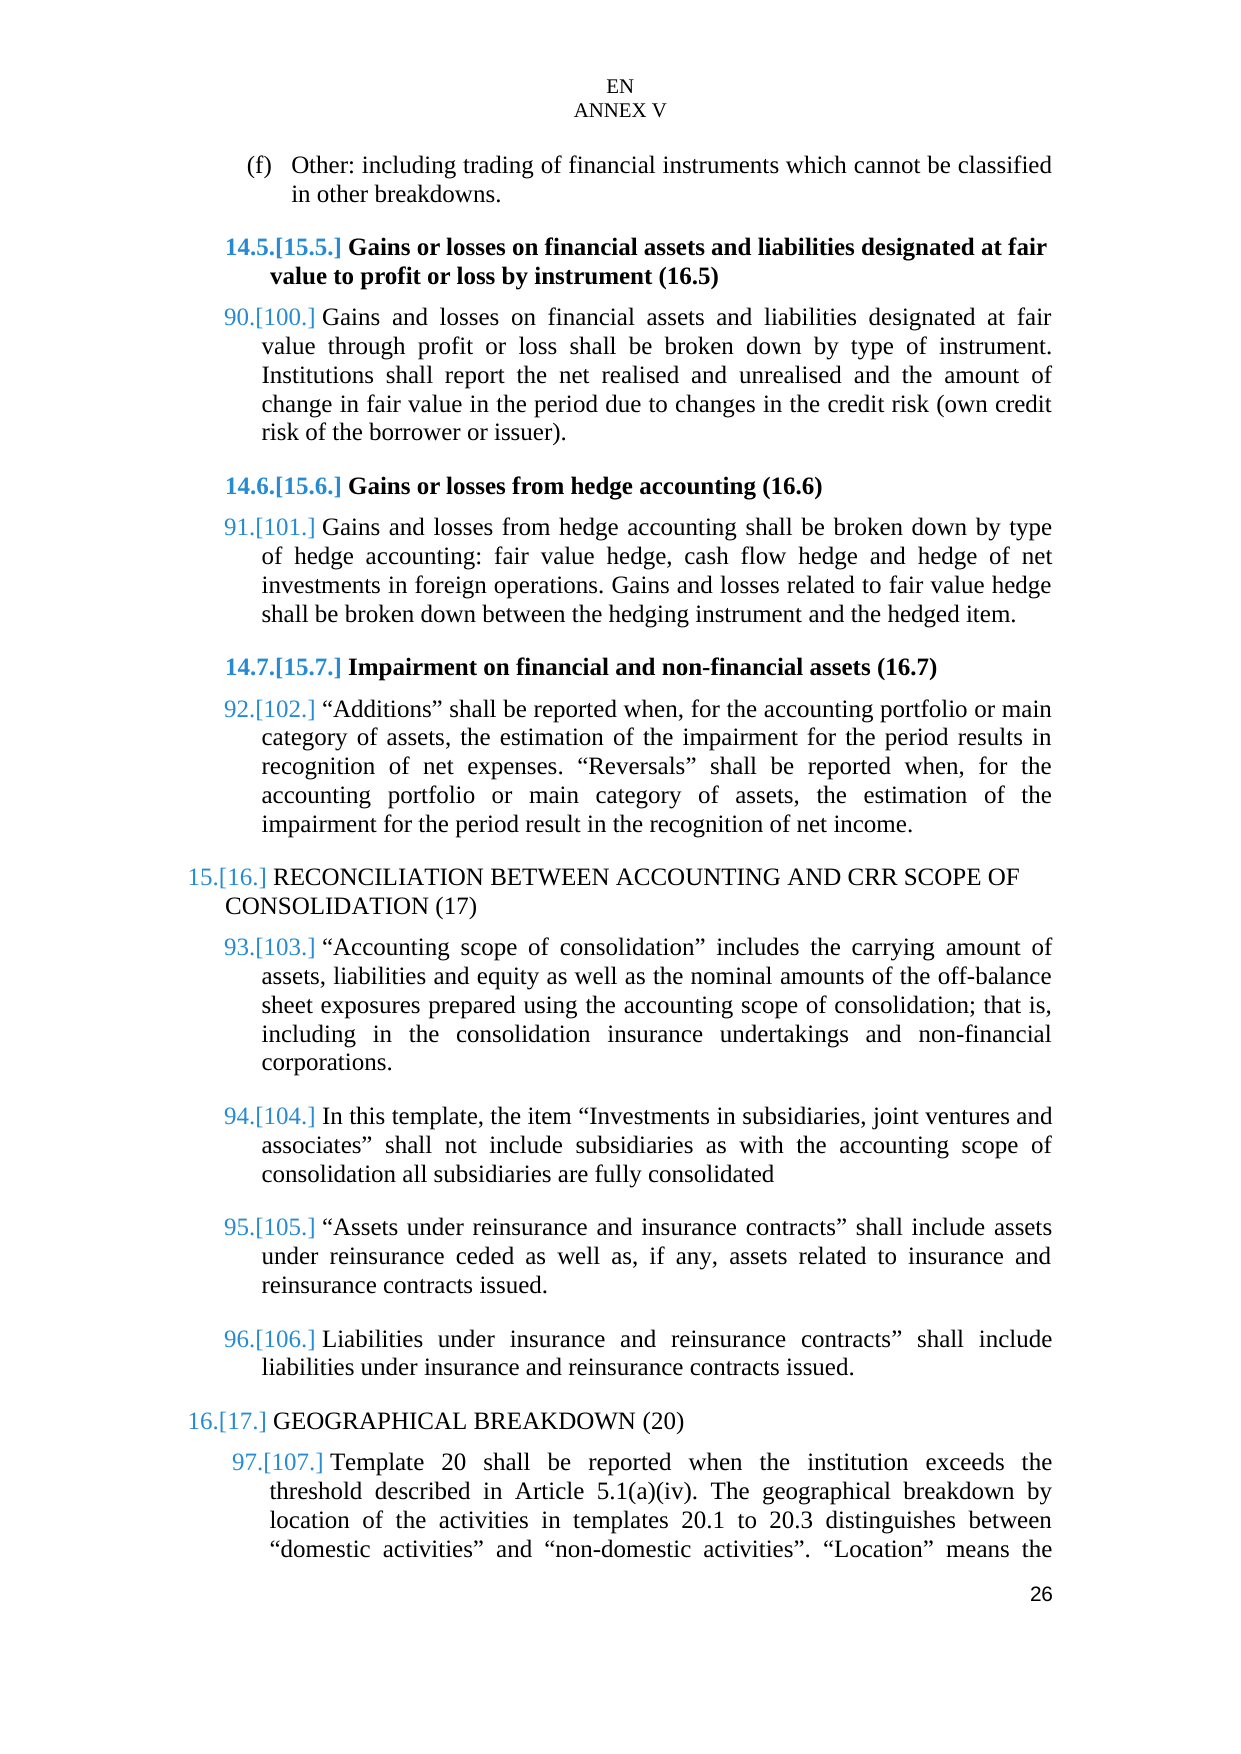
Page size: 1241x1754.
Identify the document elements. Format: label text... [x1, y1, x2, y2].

subtitle Geographical breakdown (20) [187, 1406, 1053, 1435]
subtitle Reconciliation between accounting and CRR scope of consolidation (17) [187, 862, 1053, 920]
text “Assets under reinsurance and insurance contracts” shall include assets under reinsurance ceded as well as, if any, assets related to insurance and reinsurance contracts issued. [224, 1212, 1053, 1299]
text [232, 1447, 1053, 1562]
text In this template, the item “Investments in subsidiaries, joint ventures and associates” shall not include subsidiaries as with the accounting scope of consolidation all subsidiaries are fully consolidated [224, 1101, 1053, 1187]
text “Additions” shall be reported when, for the accounting portfolio or main category of assets, the estimation of the impairment for the period results in recognition of net expenses. “Reversals” shall be reported when, for the accounting portfolio or main category of assets, the estimation of the impairment for the period result in the recognition of net income. [224, 694, 1053, 837]
text Liabilities under insurance and reinsurance contracts” shall include liabilities under insurance and reinsurance contracts issued. [224, 1324, 1053, 1381]
text Gains and losses from hedge accounting shall be broken down by type of hedge accounting: fair value hedge, cash flow hedge and hedge of net investments in foreign operations. Gains and losses related to fair value hedge shall be broken down between the hedging instrument and the hedged item. [224, 512, 1053, 627]
text Gains and losses on financial assets and liabilities designated at fair value through profit or loss shall be broken down by type of instrument. Institutions shall report the net realised and unrealised and the amount of change in fair value in the period due to changes in the credit risk (own credit risk of the borrower or issuer). [224, 302, 1053, 446]
list Other: including trading of financial instruments which cannot be classified in other breakdowns. [247, 150, 1053, 207]
subtitle Impairment on financial and non-financial assets (16.7) [225, 652, 1053, 681]
subtitle Gains or losses from hedge accounting (16.6) [225, 471, 1053, 500]
text “Accounting scope of consolidation” includes the carrying amount of assets, liabilities and equity as well as the nominal amounts of the off-balance sheet exposures prepared using the accounting scope of consolidation; that is, including in the consolidation insurance undertakings and non-financial corporations. [224, 932, 1053, 1076]
subtitle Gains or losses on financial assets and liabilities designated at fair value to profit or loss by instrument (16.5) [225, 232, 1053, 290]
